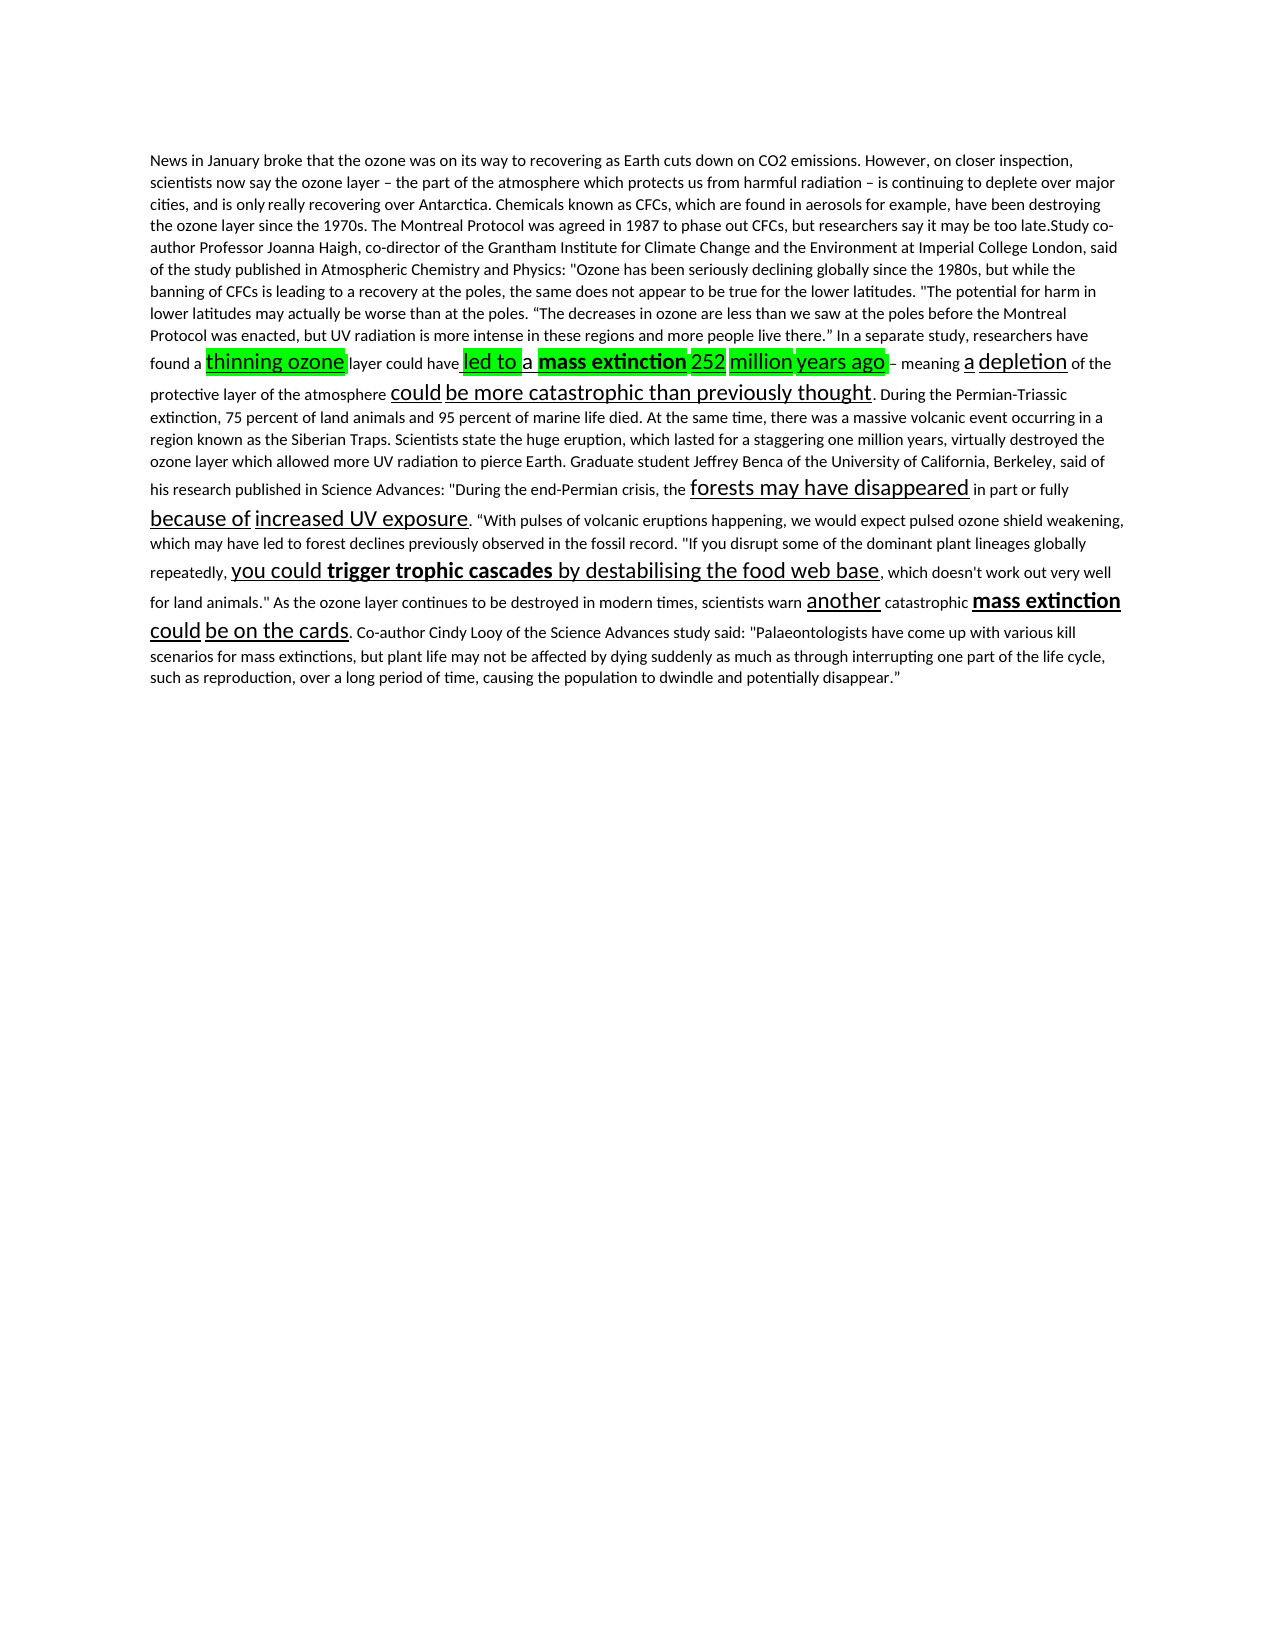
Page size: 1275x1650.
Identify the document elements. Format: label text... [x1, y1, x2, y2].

text News in January broke that the ozone was on its way to recovering as Earth cuts down on CO2 emissions. However, on closer inspection, scientists now say the ozone layer – the part of the atmosphere which protects us from harmful radiation – is continuing to deplete over major cities, and is only really recovering over Antarctica. Chemicals known as CFCs, which are found in aerosols for example, have been destroying the ozone layer since the 1970s. The Montreal Protocol was agreed in 1987 to phase out CFCs, but researchers say it may be too late.Study co-author Professor Joanna Haigh, co-director of the Grantham Institute for Climate Change and the Environment at Imperial College London, said of the study published in Atmospheric Chemistry and Physics: "Ozone has been seriously declining globally since the 1980s, but while the banning of CFCs is leading to a recovery at the poles, the same does not appear to be true for the lower latitudes. "The potential for harm in lower latitudes may actually be worse than at the poles. “The decreases in ozone are less than we saw at the poles before the Montreal Protocol was enacted, but UV radiation is more intense in these regions and more people live there.” In a separate study, researchers have found a thinning ozone layer could have led to a mass extinction 252 million years ago – meaning a depletion of the protective layer of the atmosphere could be more catastrophic than previously thought. During the Permian-Triassic extinction, 75 percent of land animals and 95 percent of marine life died. At the same time, there was a massive volcanic event occurring in a region known as the Siberian Traps. Scientists state the huge eruption, which lasted for a staggering one million years, virtually destroyed the ozone layer which allowed more UV radiation to pierce Earth. Graduate student Jeffrey Benca of the University of California, Berkeley, said of his research published in Science Advances: "During the end-Permian crisis, the forests may have disappeared in part or fully because of increased UV exposure. “With pulses of volcanic eruptions happening, we would expect pulsed ozone shield weakening, which may have led to forest declines previously observed in the fossil record. "If you disrupt some of the dominant plant lineages globally repeatedly, you could trigger trophic cascades by destabilising the food web base, which doesn't work out very well for land animals." As the ozone layer continues to be destroyed in modern times, scientists warn another catastrophic mass extinction could be on the cards. Co-author Cindy Looy of the Science Advances study said: "Palaeontologists have come up with various kill scenarios for mass extinctions, but plant life may not be affected by dying suddenly as much as through interrupting one part of the life cycle, such as reproduction, over a long period of time, causing the population to dwindle and potentially disappear.” [150, 150, 1125, 688]
